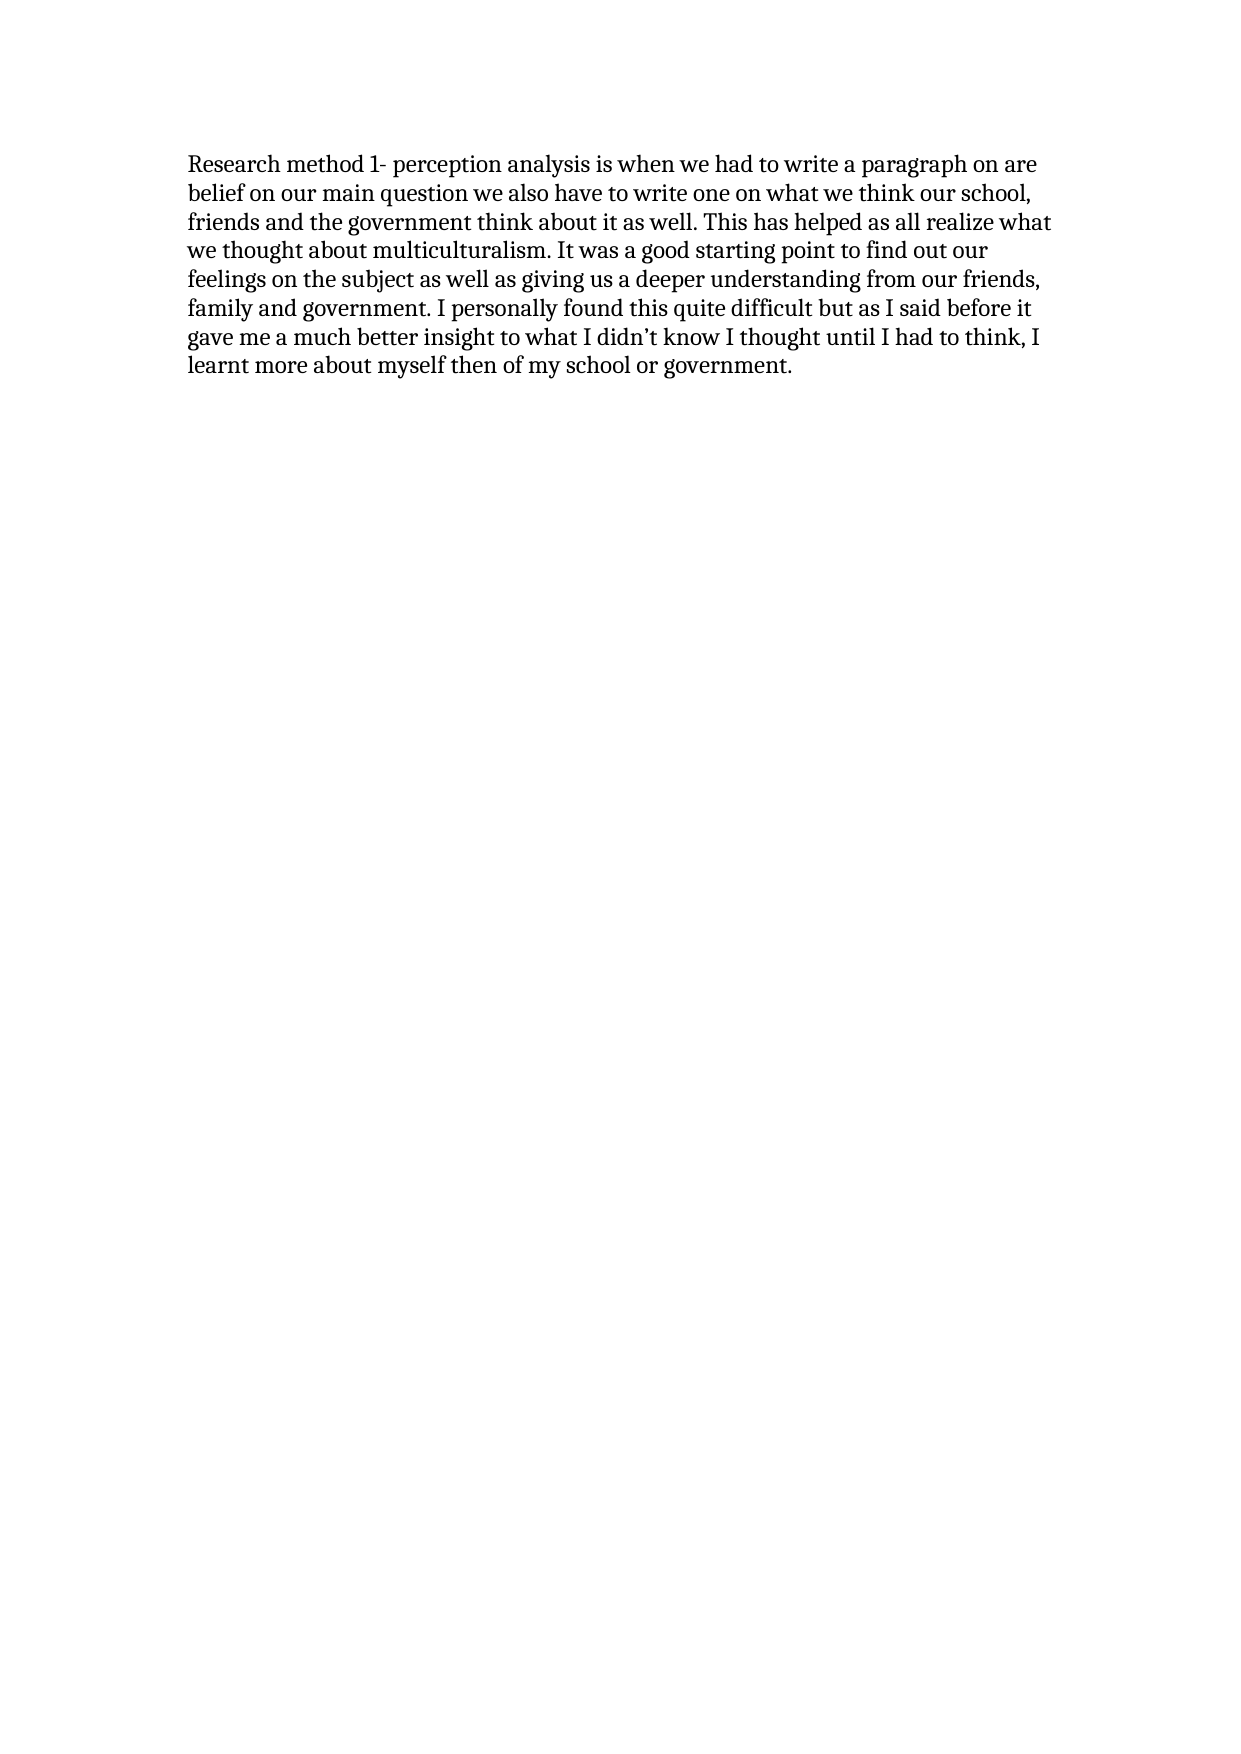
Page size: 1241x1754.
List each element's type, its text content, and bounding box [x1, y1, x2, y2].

text Research method 1- perception analysis is when we had to write a paragraph on are belief on our main question we also have to write one on what we think our school, friends and the government think about it as well. This has helped as all realize what we thought about multiculturalism. It was a good starting point to find out our feelings on the subject as well as giving us a deeper understanding from our friends, family and government. I personally found this quite difficult but as I said before it gave me a much better insight to what I didn’t know I thought until I had to think, I learnt more about myself then of my school or government. [187, 150, 1053, 380]
